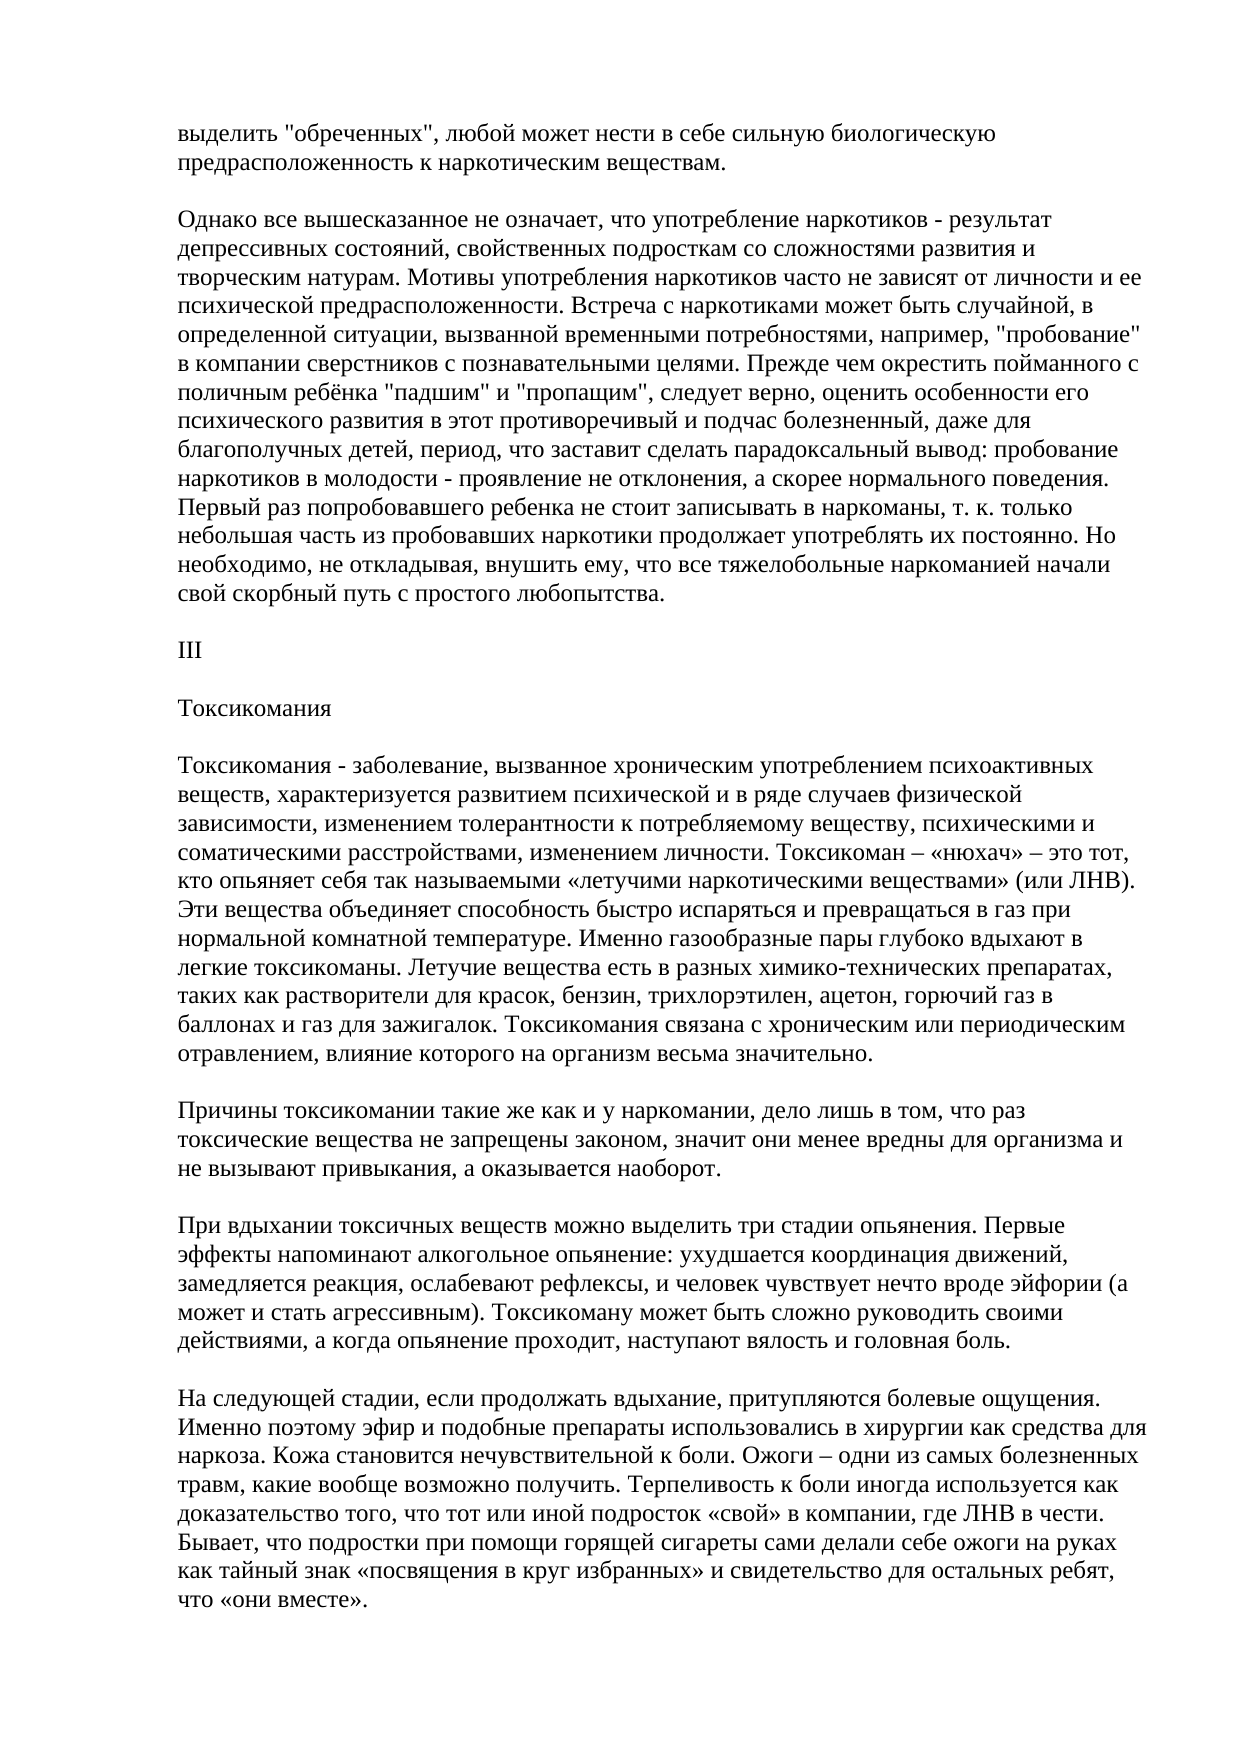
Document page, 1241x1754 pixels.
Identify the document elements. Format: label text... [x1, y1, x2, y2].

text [177, 118, 1152, 176]
text Токсикомания - заболевание, вызванное хроническим употреблением психоактивных веществ, характеризуется развитием психической и в ряде случаев физической зависимости, изменением толерантности к потребляемому веществу, психическими и соматическими расстройствами, изменением личности. Токсикоман – «нюхач» – это тот, кто опьяняет себя так называемыми «летучими наркотическими веществами» (или ЛНВ). Эти вещества объединяет способность быстро испаряться и превращаться в газ при нормальной комнатной температуре. Именно газообразные пары глубоко вдыхают в легкие токсикоманы. Летучие вещества есть в разных химико-технических препаратах, таких как растворители для красок, бензин, трихлорэтилен, ацетон, горючий газ в баллонах и газ для зажигалок. Токсикомания связана с хроническим или периодическим отравлением, влияние которого на организм весьма значительно. [177, 751, 1152, 1067]
text Однако все вышесказанное не означает, что употребление наркотиков - результат депрессивных состояний, свойственных подросткам со сложностями развития и творческим натурам. Мотивы употребления наркотиков часто не зависят от личности и ее психической предрасположенности. Встреча с наркотиками может быть случайной, в определенной ситуации, вызванной временными потребностями, например, "пробование" в компании сверстников с познавательными целями. Прежде чем окрестить пойманного с поличным ребёнка "падшим" и "пропащим", следует верно, оценить особенности его психического развития в этот противоречивый и подчас болезненный, даже для благополучных детей, период, что заставит сделать парадоксальный вывод: пробование наркотиков в молодости - проявление не отклонения, а скорее нормального поведения. Первый раз попробовавшего ребенка не стоит записывать в наркоманы, т. к. только небольшая часть из пробовавших наркотики продолжает употреблять их постоянно. Но необходимо, не откладывая, внушить ему, что все тяжелобольные наркоманией начали свой скорбный путь с простого любопытства. [177, 204, 1152, 607]
text При вдыхании токсичных веществ можно выделить три стадии опьянения. Первые эффекты напоминают алкогольное опьянение: ухудшается координация движений, замедляется реакция, ослабевают рефлексы, и человек чувствует нечто вроде эйфории (а может и стать агрессивным). Токсикоману может быть сложно руководить своими действиями, а когда опьянение проходит, наступают вялость и головная боль. [177, 1211, 1152, 1354]
text Причины токсикомании такие же как и у наркомании, дело лишь в том, что раз токсические вещества не запрещены законом, значит они менее вредны для организма и не вызывают привыкания, а оказывается наоборот. [177, 1096, 1152, 1182]
text На следующей стадии, если продолжать вдыхание, притупляются болевые ощущения. Именно поэтому эфир и подобные препараты использовались в хирургии как средства для наркоза. Кожа становится нечувствительной к боли. Ожоги – одни из самых болезненных травм, какие вообще возможно получить. Терпеливость к боли иногда используется как доказательство того, что тот или иной подросток «свой» в компании, где ЛНВ в чести. Бывает, что подростки при помощи горящей сигареты сами делали себе ожоги на руках как тайный знак «посвящения в круг избранных» и свидетельство для остальных ребят, что «они вместе». [177, 1383, 1152, 1613]
text III [177, 636, 1152, 664]
text Токсикомания [177, 693, 1152, 722]
